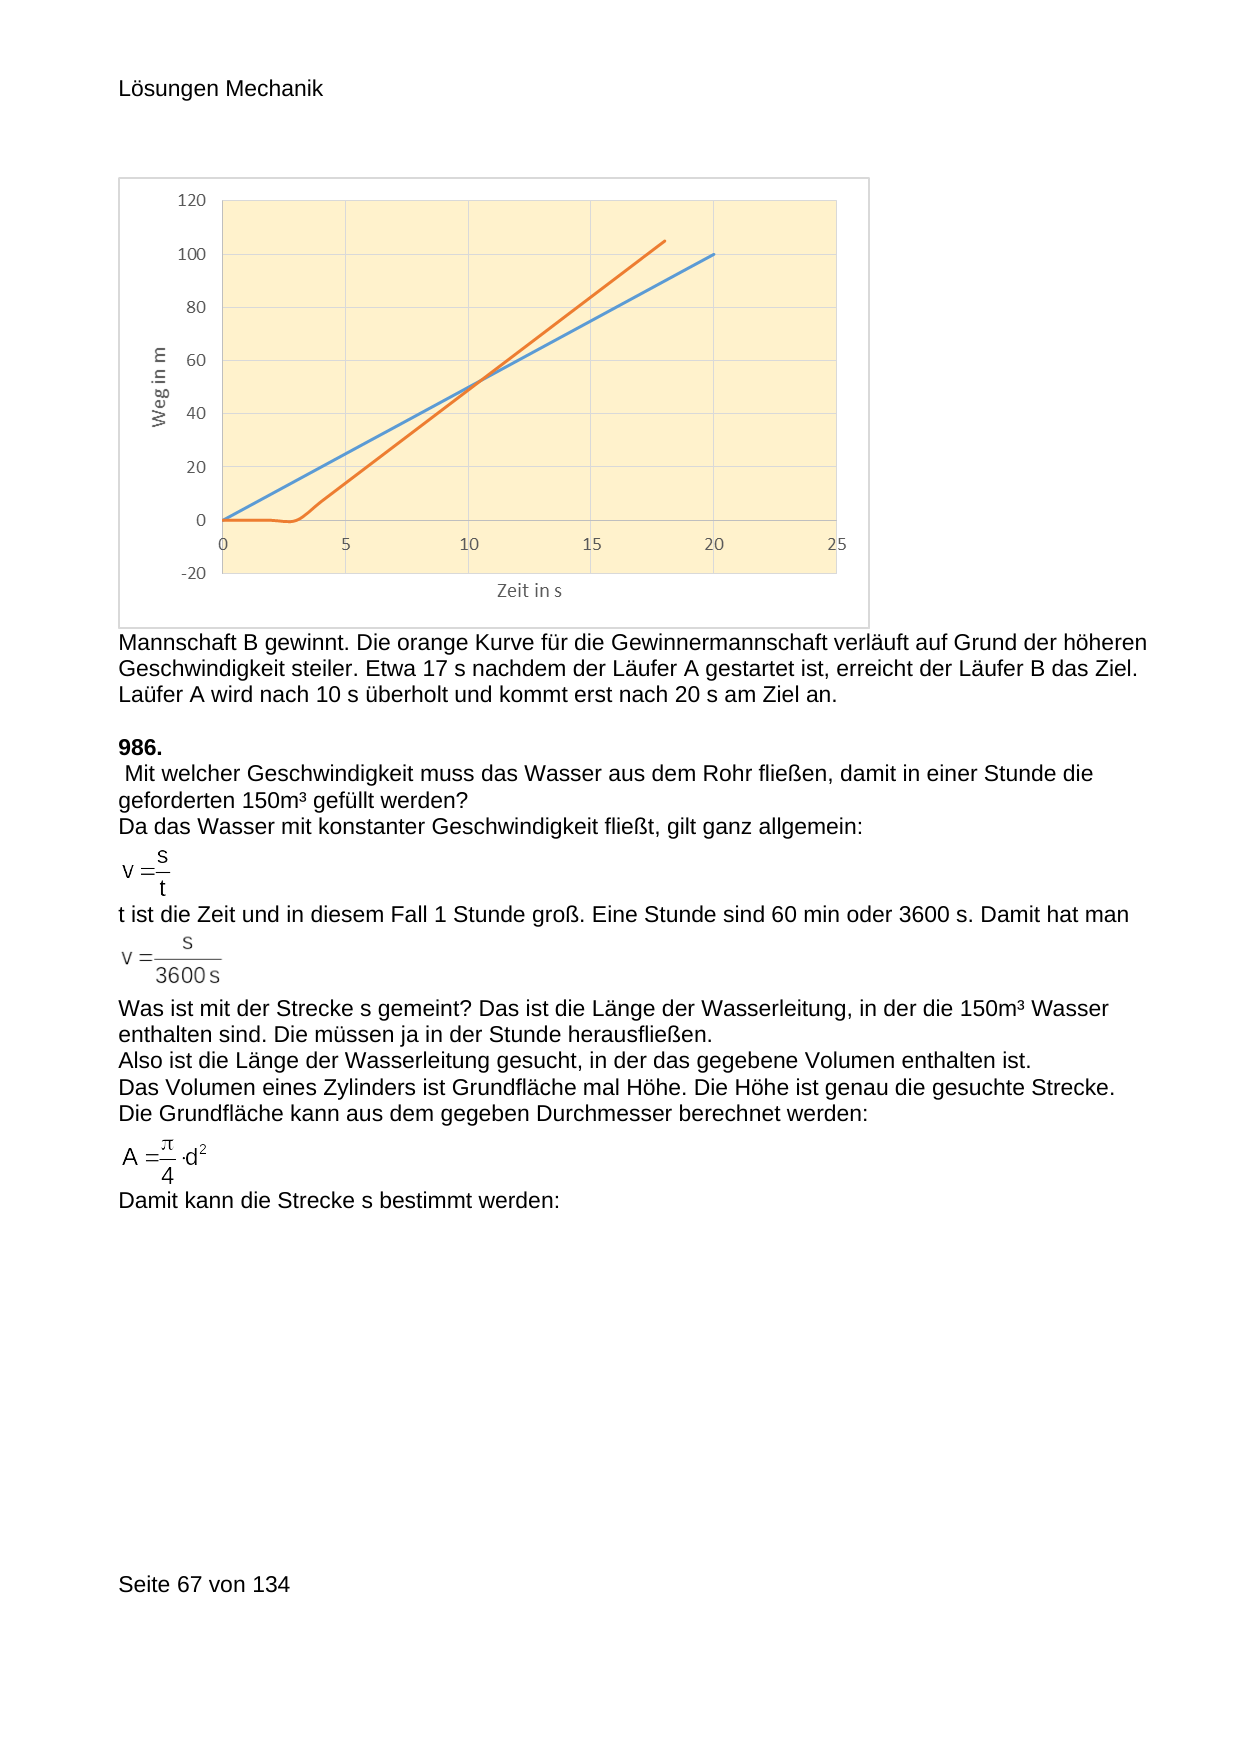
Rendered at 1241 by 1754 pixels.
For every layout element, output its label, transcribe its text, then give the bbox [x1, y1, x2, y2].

text Da das Wasser mit konstanter Geschwindigkeit fließt, gilt ganz allgemein: [118, 813, 1152, 839]
text Also ist die Länge der Wasserleitung gesucht, in der das gegebene Volumen enthalten ist. [118, 1047, 1152, 1073]
picture [118, 177, 870, 629]
text Mit welcher Geschwindigkeit muss das Wasser aus dem Rohr fließen, damit in einer Stunde die geforderten 150m³ gefüllt werden? [118, 760, 1152, 813]
text 986. [118, 734, 1152, 760]
text Was ist mit der Strecke s gemeint? Das ist die Länge der Wasserleitung, in der die 150m³ Wasser enthalten sind. Die müssen ja in der Stunde herausfließen. [118, 994, 1152, 1047]
text Das Volumen eines Zylinders ist Grundfläche mal Höhe. Die Höhe ist genau die gesuchte Strecke. Die Grundfläche kann aus dem gegeben Durchmesser berechnet werden: [118, 1073, 1152, 1126]
text t ist die Zeit und in diesem Fall 1 Stunde groß. Eine Stunde sind 60 min oder 3600 s. Damit hat man [118, 901, 1152, 927]
text Mannschaft B gewinnt. Die orange Kurve für die Gewinnermannschaft verläuft auf Grund der höheren Geschwindigkeit steiler. Etwa 17 s nachdem der Läufer A gestartet ist, erreicht der Läufer B das Ziel. Laüfer A wird nach 10 s überholt und kommt erst nach 20 s am Ziel an. [118, 628, 1152, 708]
text Damit kann die Strecke s bestimmt werden: [118, 1187, 1152, 1214]
